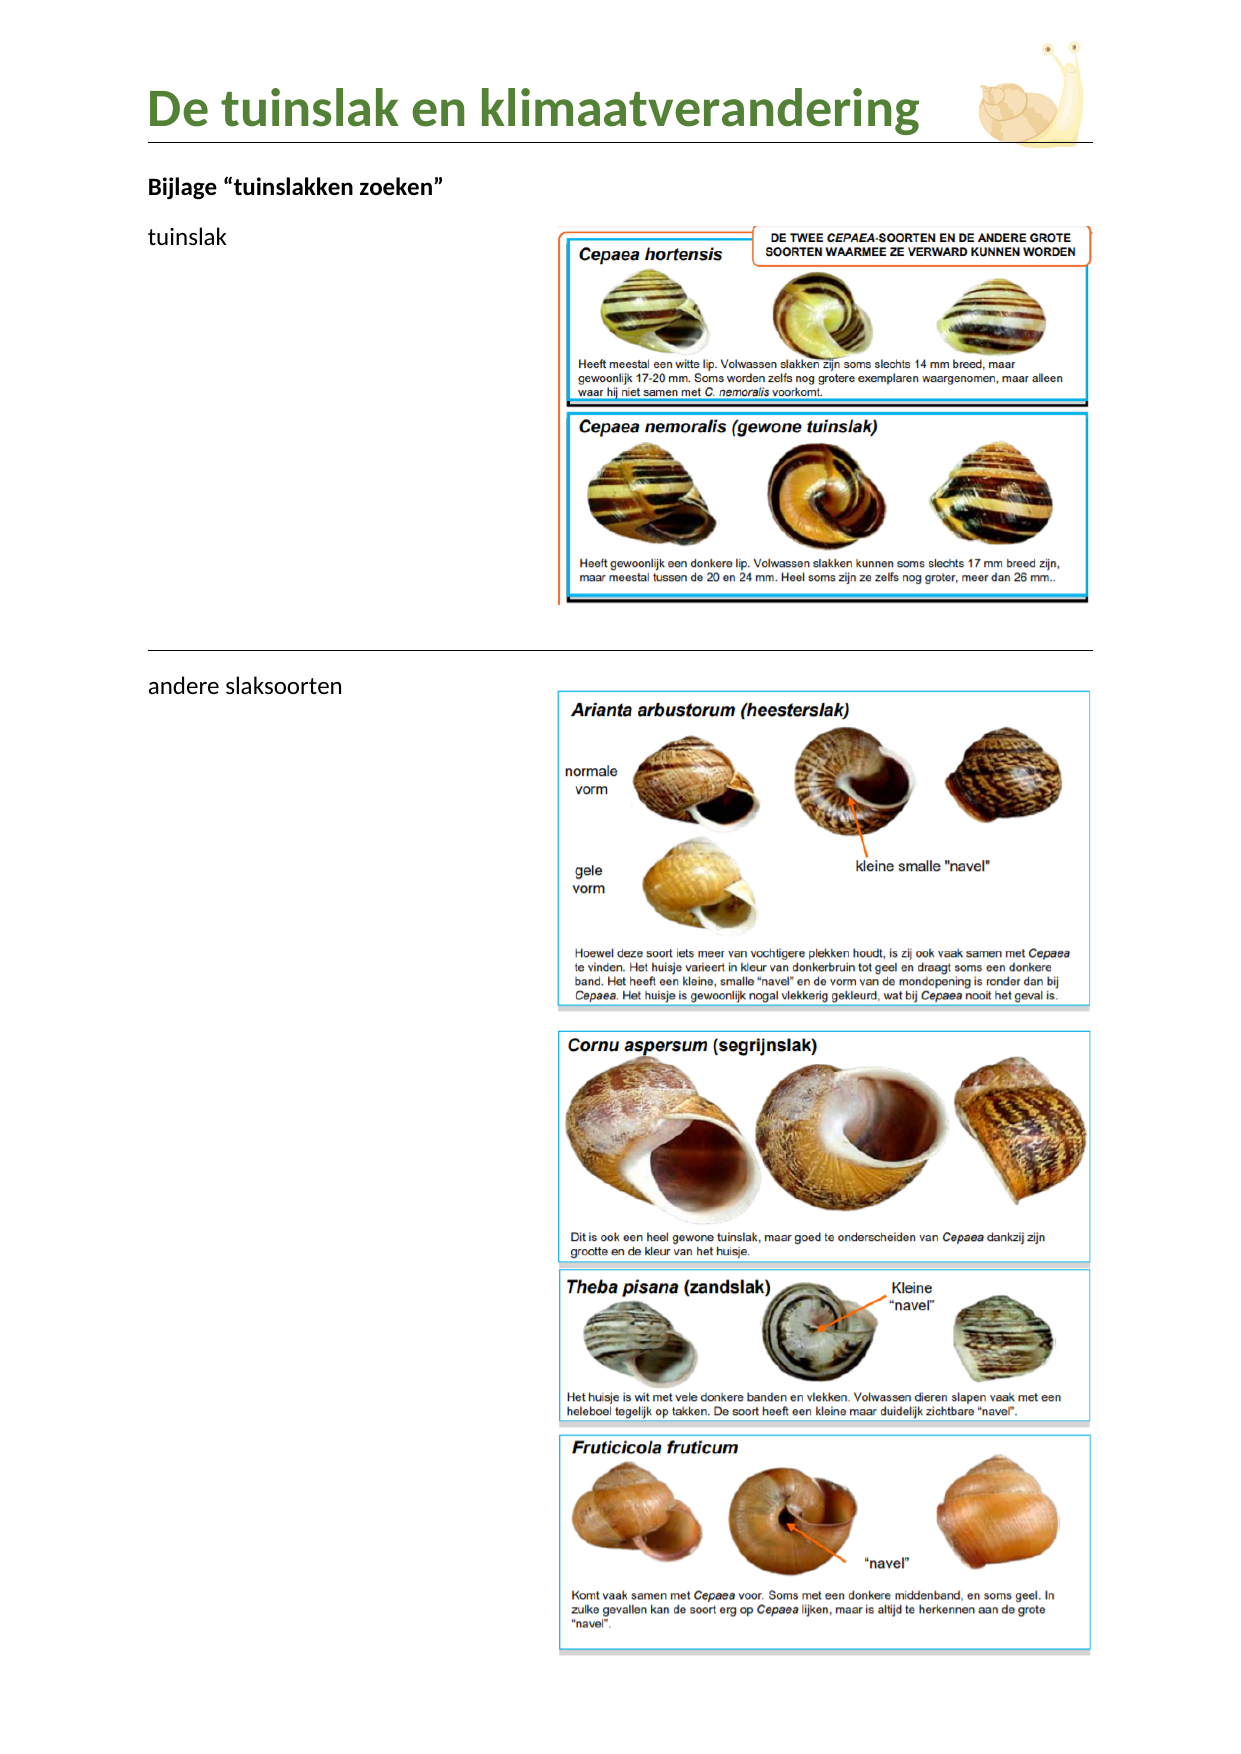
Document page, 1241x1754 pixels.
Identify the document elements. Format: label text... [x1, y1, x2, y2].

text andere slaksoorten [148, 670, 1093, 701]
picture [555, 1025, 1097, 1658]
text tuinslak [148, 221, 1093, 251]
picture [557, 251, 1093, 605]
picture [553, 687, 1097, 1014]
text Bijlage “tuinslakken zoeken” [148, 171, 1093, 202]
picture [955, 18, 1109, 171]
